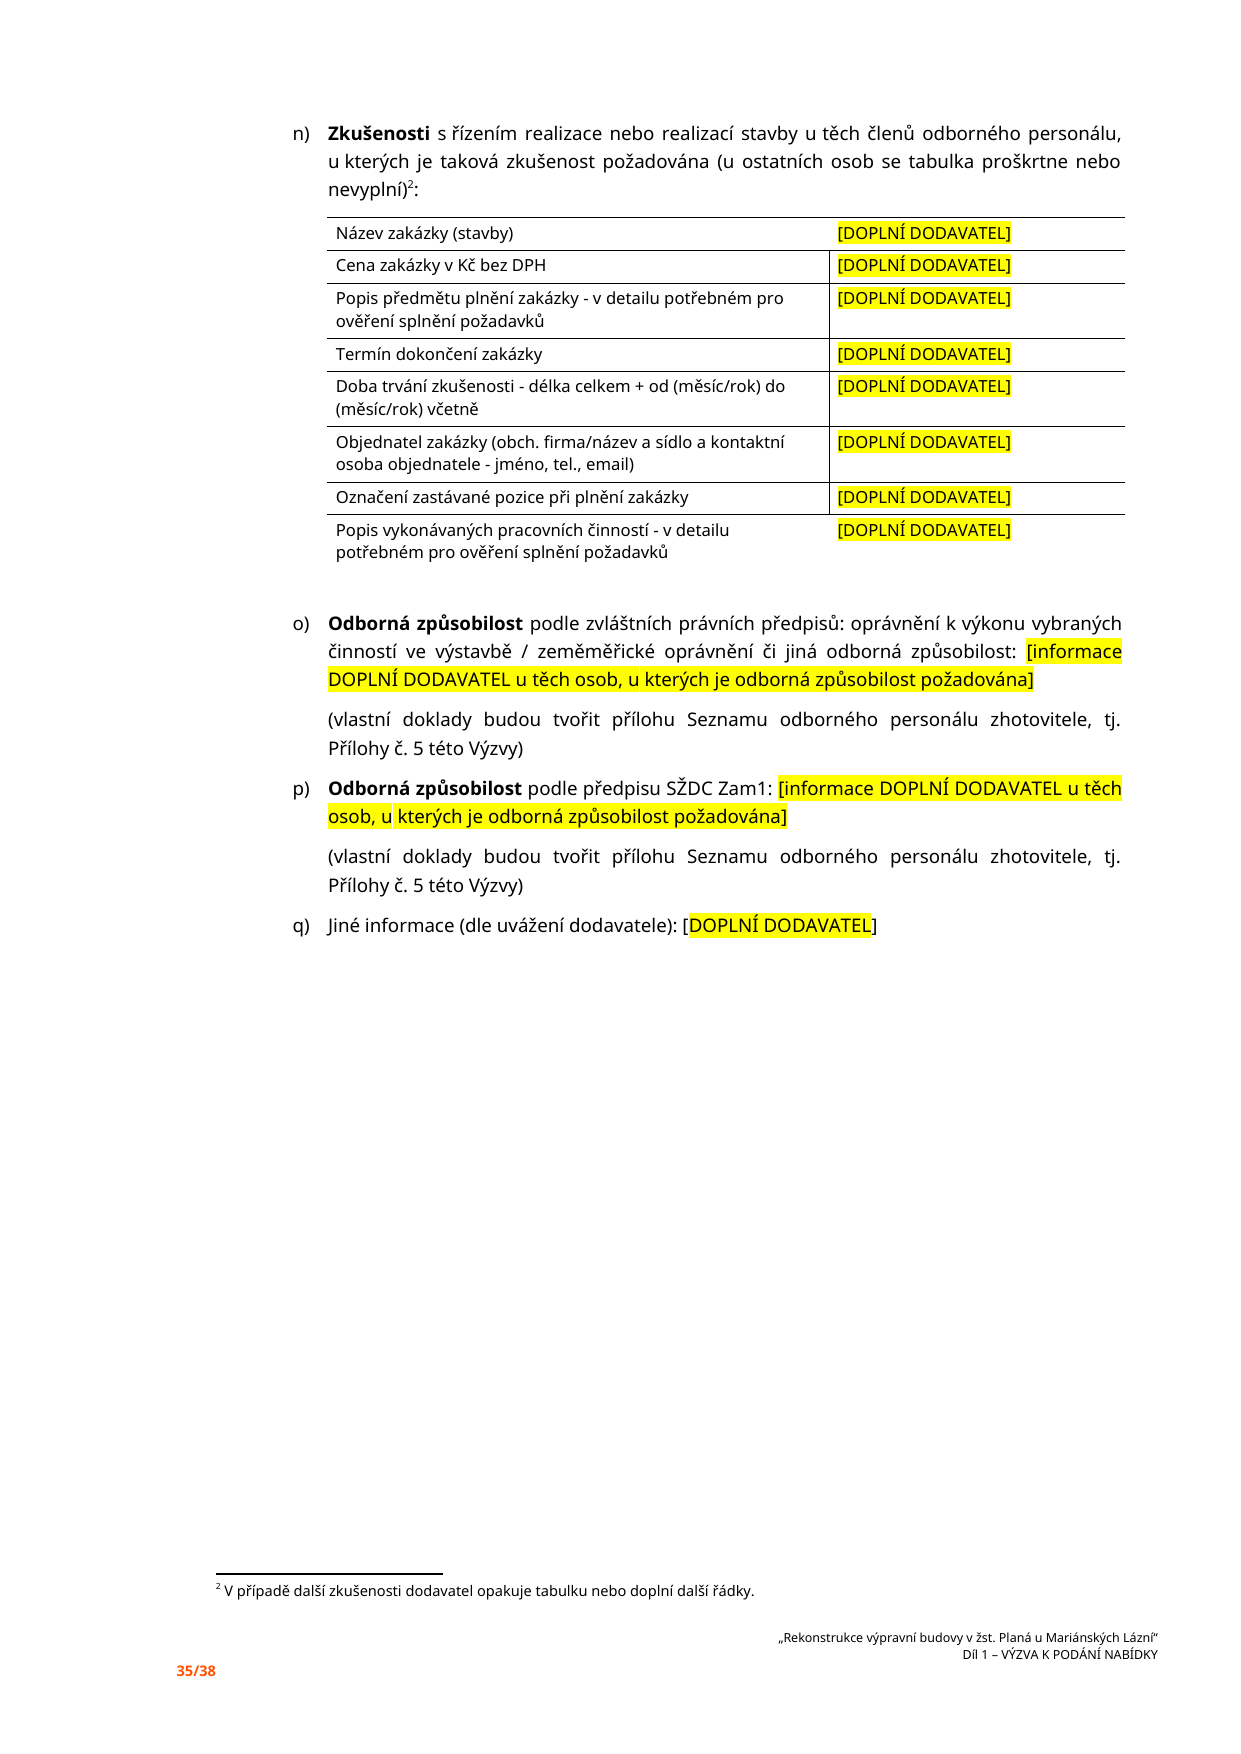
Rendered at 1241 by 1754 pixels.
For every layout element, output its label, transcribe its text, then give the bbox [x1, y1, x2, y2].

table_cell Označení zastávané pozice při plnění zakázky [327, 483, 829, 514]
text Odborná způsobilost podle zvláštních právních předpisů: oprávnění k výkonu vybraných činností ve výstavbě / zeměměřické oprávnění či jiná odborná způsobilost: [informace DOPLNÍ DODAVATEL u těch osob, u kterých je odborná způsobilost požadována] [292, 610, 1122, 692]
text Odborná způsobilost podle předpisu SŽDC Zam1: [informace DOPLNÍ DODAVATEL u těch osob, u kterých je odborná způsobilost požadována] [292, 775, 1122, 829]
table_cell [DOPLNÍ DODAVATEL] [830, 483, 1124, 514]
table_cell [DOPLNÍ DODAVATEL] [830, 284, 1124, 338]
list (vlastní doklady budou tvořit přílohu Seznamu odborného personálu zhotovitele, tj. Přílohy č. 5 této Výzvy) [328, 844, 1122, 897]
table_cell [DOPLNÍ DODAVATEL] [830, 339, 1124, 371]
table_cell [DOPLNÍ DODAVATEL] [830, 251, 1124, 283]
table_cell Doba trvání zkušenosti - délka celkem + od (měsíc/rok) do (měsíc/rok) včetně [327, 372, 829, 426]
text Zkušenosti s řízením realizace nebo realizací stavby u těch členů odborného personálu, u kterých je taková zkušenost požadována (u ostatních osob se tabulka proškrtne nebo nevyplní): [292, 121, 1122, 202]
text Jiné informace (dle uvážení dodavatele): [DOPLNÍ DODAVATEL] [292, 912, 1122, 938]
table_header Název zakázky (stavby) [327, 218, 829, 250]
table_cell Objednatel zakázky (obch. firma/název a sídlo a kontaktní osoba objednatele - jméno, tel., email) [327, 427, 829, 482]
table_cell [DOPLNÍ DODAVATEL] [830, 427, 1124, 482]
table_cell Termín dokončení zakázky [327, 339, 829, 371]
table_cell Popis vykonávaných pracovních činností - v detailu potřebném pro ověření splnění požadavků [327, 515, 829, 570]
table_cell Cena zakázky v Kč bez DPH [327, 251, 829, 283]
table_cell [DOPLNÍ DODAVATEL] [829, 515, 1124, 570]
table_header [DOPLNÍ DODAVATEL] [829, 218, 1124, 250]
table_cell Popis předmětu plnění zakázky - v detailu potřebném pro ověření splnění požadavků [327, 284, 829, 338]
table_cell [DOPLNÍ DODAVATEL] [830, 372, 1124, 426]
text (vlastní doklady budou tvořit přílohu Seznamu odborného personálu zhotovitele, tj. Přílohy č. 5 této Výzvy) [328, 707, 1122, 760]
